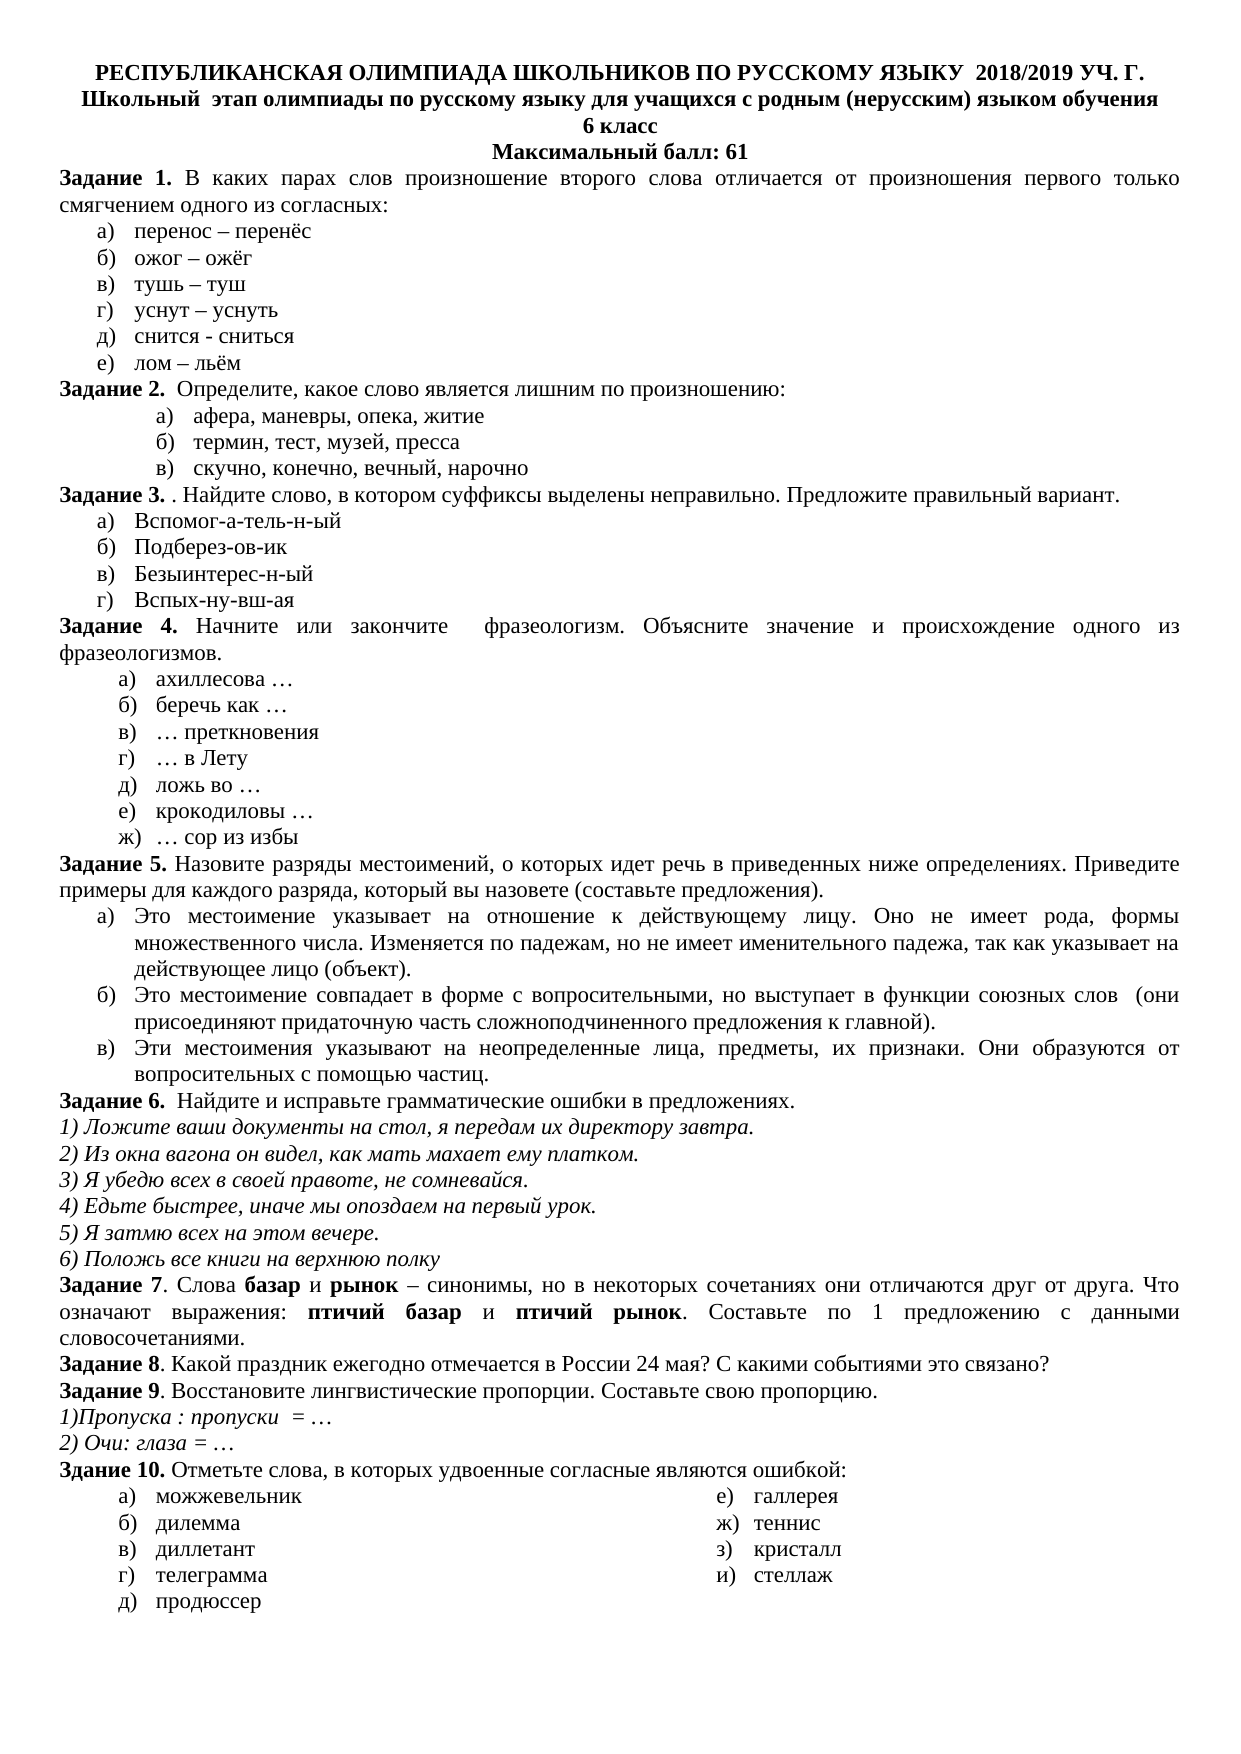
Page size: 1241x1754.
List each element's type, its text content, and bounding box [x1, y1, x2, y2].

list уснут – уснуть [97, 296, 1181, 323]
list теннис [716, 1508, 1181, 1535]
text Максимальный балл: 61 [59, 138, 1181, 164]
list беречь как … [118, 692, 1181, 718]
list Вспомог-а-тель-н-ый [97, 507, 1181, 533]
text Задание 1. В каких парах слов произношение второго слова отличается от произношения первого только смягчением одного из согласных: [59, 164, 1181, 217]
list ахиллесова … [118, 665, 1181, 692]
list Вспых-ну-вш-ая [97, 586, 1181, 612]
text 1) Ложите ваши документы на стол, я передам их директору завтра. [59, 1113, 1181, 1139]
text 3) Я убедю всех в своей правоте, не сомневайся. [59, 1166, 1181, 1192]
text Задание 4. Начните или закончите фразеологизм. Объясните значение и происхождение одного из фразеологизмов. [59, 612, 1181, 665]
list стеллаж [716, 1561, 1181, 1588]
list Эти местоимения указывают на неопределенные лица, предметы, их признаки. Они образуются от вопросительных с помощью частиц. [97, 1034, 1181, 1087]
text 4) Едьте быстрее, иначе мы опоздаем на первый урок. [59, 1192, 1181, 1219]
text Задание 5. Назовите разряды местоимений, о которых идет речь в приведенных ниже определениях. Приведите примеры для каждого разряда, который вы назовете (составьте предложения). [59, 850, 1181, 902]
list термин, тест, музей, пресса [156, 428, 1181, 454]
list афера, маневры, опека, житие [156, 402, 1181, 428]
list кристалл [716, 1535, 1181, 1561]
list лом – льём [97, 349, 1181, 375]
list снится - сниться [97, 323, 1181, 349]
list тушь – туш [97, 270, 1181, 296]
text РЕСПУБЛИКАНСКАЯ ОЛИМПИАДА ШКОЛЬНИКОВ ПО РУССКОМУ ЯЗЫКУ 2018/2019 УЧ. Г. [59, 59, 1181, 85]
list диллетант [118, 1535, 583, 1561]
text 1)Пропуска : пропуски = … [59, 1403, 1181, 1429]
list … в Лету [118, 744, 1181, 771]
text Задание 2. Определите, какое слово является лишним по произношению: [59, 375, 1181, 402]
list перенос – перенёс [97, 217, 1181, 243]
text 6) Положь все книги на верхнюю полку [59, 1245, 1181, 1271]
text 6 класс [59, 112, 1181, 138]
list скучно, конечно, вечный, нарочно [156, 454, 1181, 481]
list галлерея [716, 1482, 1181, 1508]
list можжевельник [118, 1482, 583, 1508]
list телеграмма [118, 1561, 583, 1588]
text Задание 9. Восстановите лингвистические пропорции. Составьте свою пропорцию. [59, 1377, 1181, 1403]
list Безыинтерес-н-ый [97, 560, 1181, 586]
list Это местоимение указывает на отношение к действующему лицу. Оно не имеет рода, формы множественного числа. Изменяется по падежам, но не имеет именительного падежа, так как указывает на действующее лицо (объект). [97, 902, 1181, 981]
list ожог – ожёг [97, 243, 1181, 270]
list дилемма [118, 1508, 583, 1535]
text Задание 3. . Найдите слово, в котором суффиксы выделены неправильно. Предложите правильный вариант. [59, 481, 1181, 507]
list Это местоимение совпадает в форме с вопросительными, но выступает в функции союзных слов (они присоединяют придаточную часть сложноподчиненного предложения к главной). [97, 981, 1181, 1034]
list продюссер [118, 1588, 583, 1614]
text Задание 8. Какой праздник ежегодно отмечается в России 24 мая? С какими событиями это связано? [59, 1350, 1181, 1377]
text Задание 7. Слова базар и рынок – синонимы, но в некоторых сочетаниях они отличаются друг от друга. Что означают выражения: птичий базар и птичий рынок. Составьте по 1 предложению с данными словосочетаниями. [59, 1271, 1181, 1350]
list крокодиловы … [118, 797, 1181, 823]
list … сор из избы [118, 823, 1181, 850]
text 2) Очи: глаза = … [59, 1429, 1181, 1456]
list Подберез-ов-ик [97, 533, 1181, 560]
text 2) Из окна вагона он видел, как мать махает ему платком. [59, 1139, 1181, 1166]
text Задание 6. Найдите и исправьте грамматические ошибки в предложениях. [59, 1087, 1181, 1113]
list ложь во … [118, 771, 1181, 797]
text 5) Я затмю всех на этом вечере. [59, 1219, 1181, 1245]
text Здание 10. Отметьте слова, в которых удвоенные согласные являются ошибкой: [59, 1456, 1181, 1482]
list … преткновения [118, 718, 1181, 744]
text Школьный этап олимпиады по русскому языку для учащихся с родным (нерусским) языком обучения [59, 85, 1181, 112]
